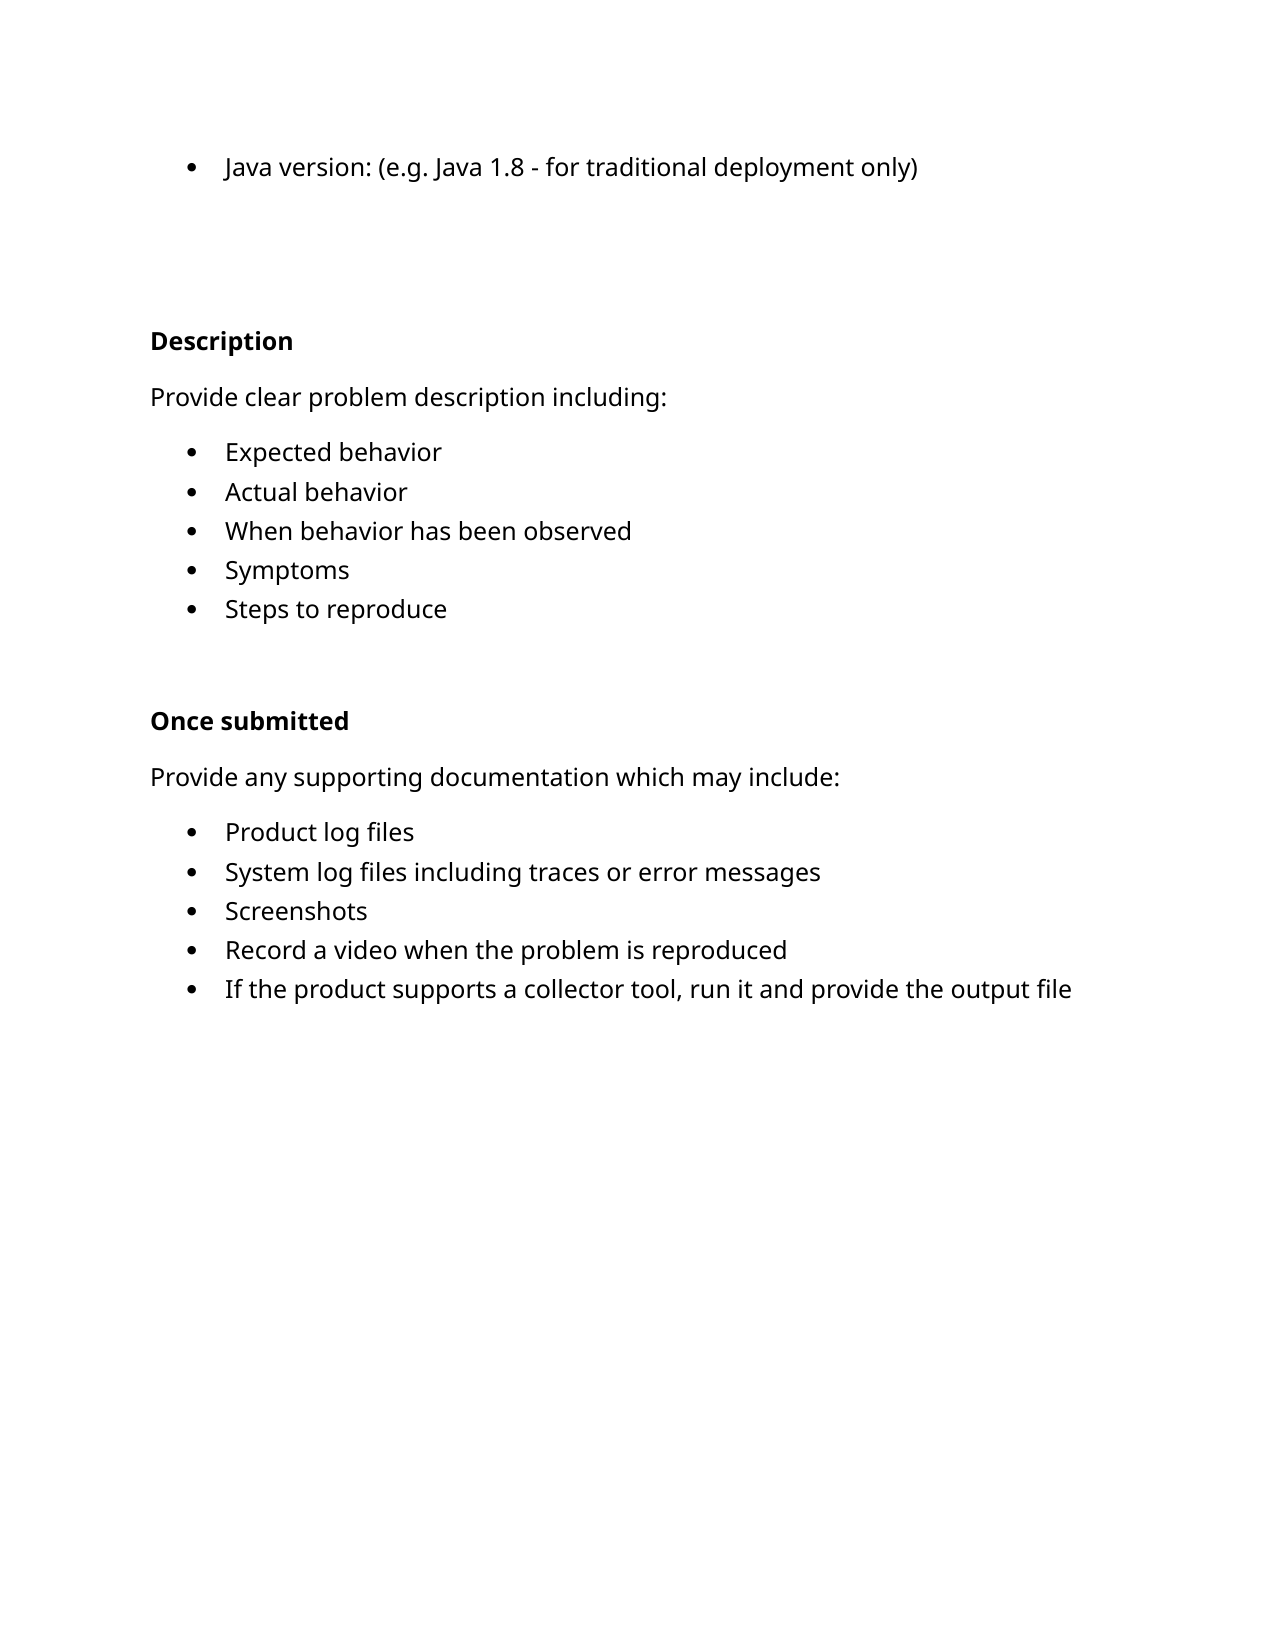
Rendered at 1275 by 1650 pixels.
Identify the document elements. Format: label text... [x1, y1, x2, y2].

list Product log files [187, 815, 1125, 849]
list Symptoms [187, 552, 1125, 587]
text Provide clear problem description including: [150, 379, 1125, 413]
list Screenshots [187, 893, 1125, 927]
list Expected behavior [187, 435, 1125, 469]
text Once submitted [150, 703, 1125, 737]
text Description [150, 323, 1125, 357]
list Record a video when the problem is reproduced [187, 932, 1125, 967]
list System log files including traces or error messages [187, 854, 1125, 888]
list Actual behavior [187, 474, 1125, 508]
list Steps to reproduce [187, 592, 1125, 626]
list Java version: (e.g. Java 1.8 - for traditional deployment only) [187, 150, 1125, 184]
list When behavior has been observed [187, 513, 1125, 547]
list If the product supports a collector tool, run it and provide the output file [187, 972, 1125, 1006]
text Provide any supporting documentation which may include: [150, 759, 1125, 793]
